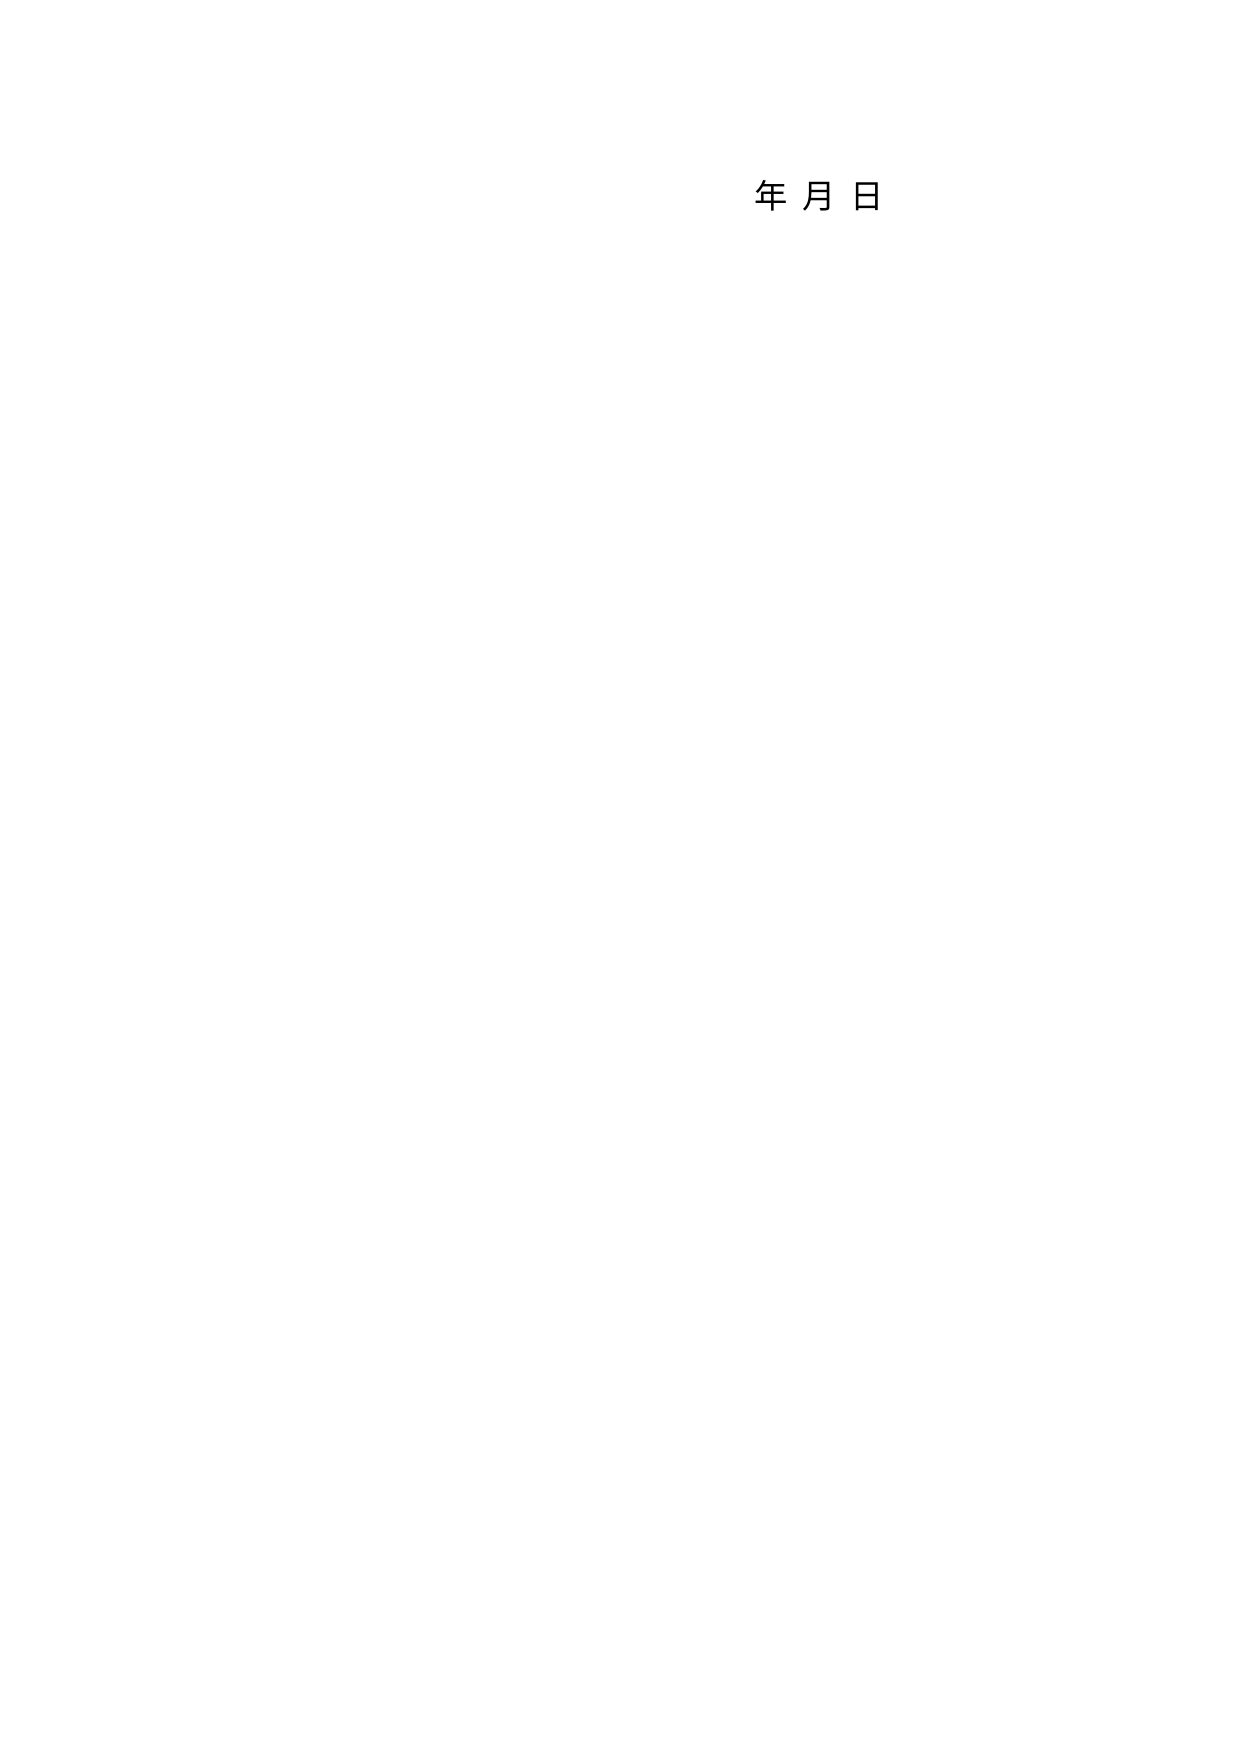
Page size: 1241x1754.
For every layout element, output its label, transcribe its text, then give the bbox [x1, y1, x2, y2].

text 年 月 日 [187, 162, 1053, 227]
